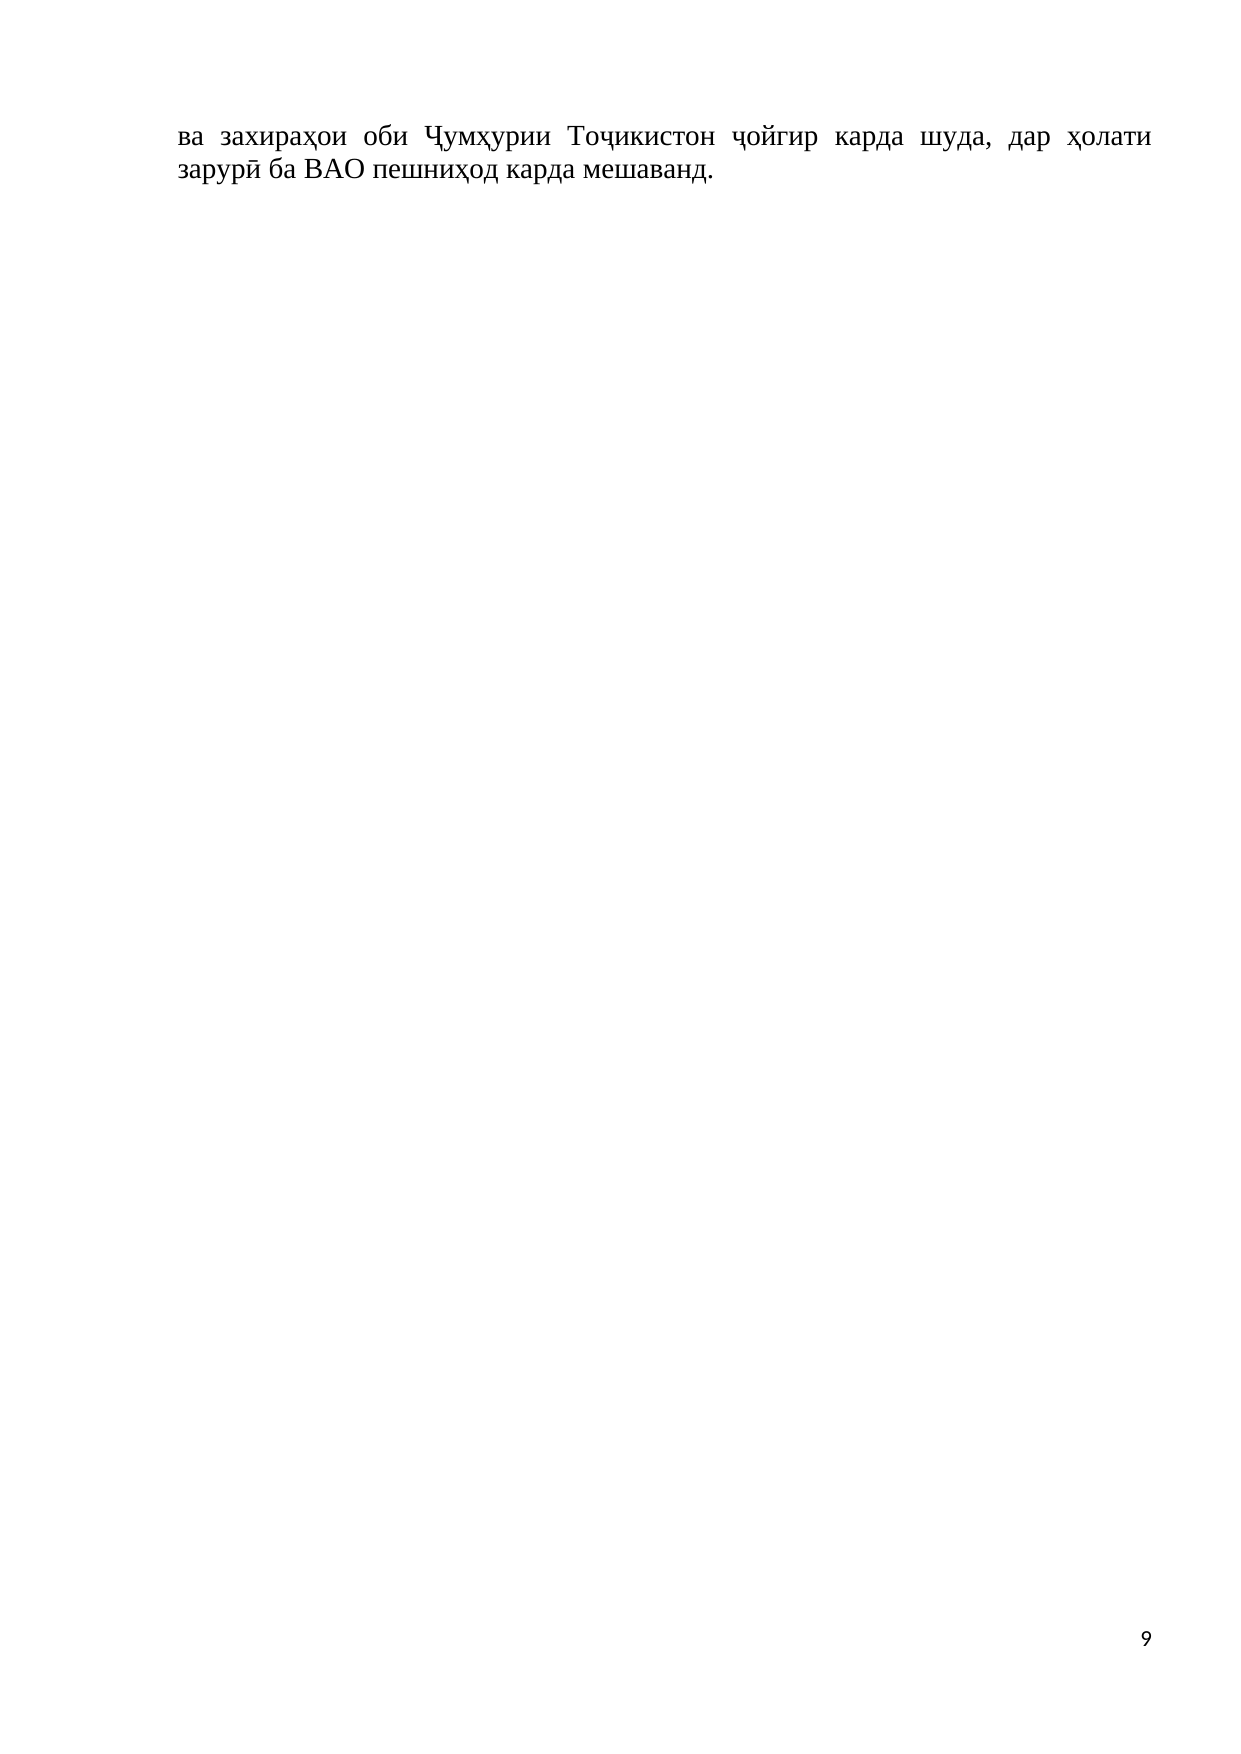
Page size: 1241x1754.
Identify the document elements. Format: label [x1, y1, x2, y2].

text [177, 118, 1152, 185]
